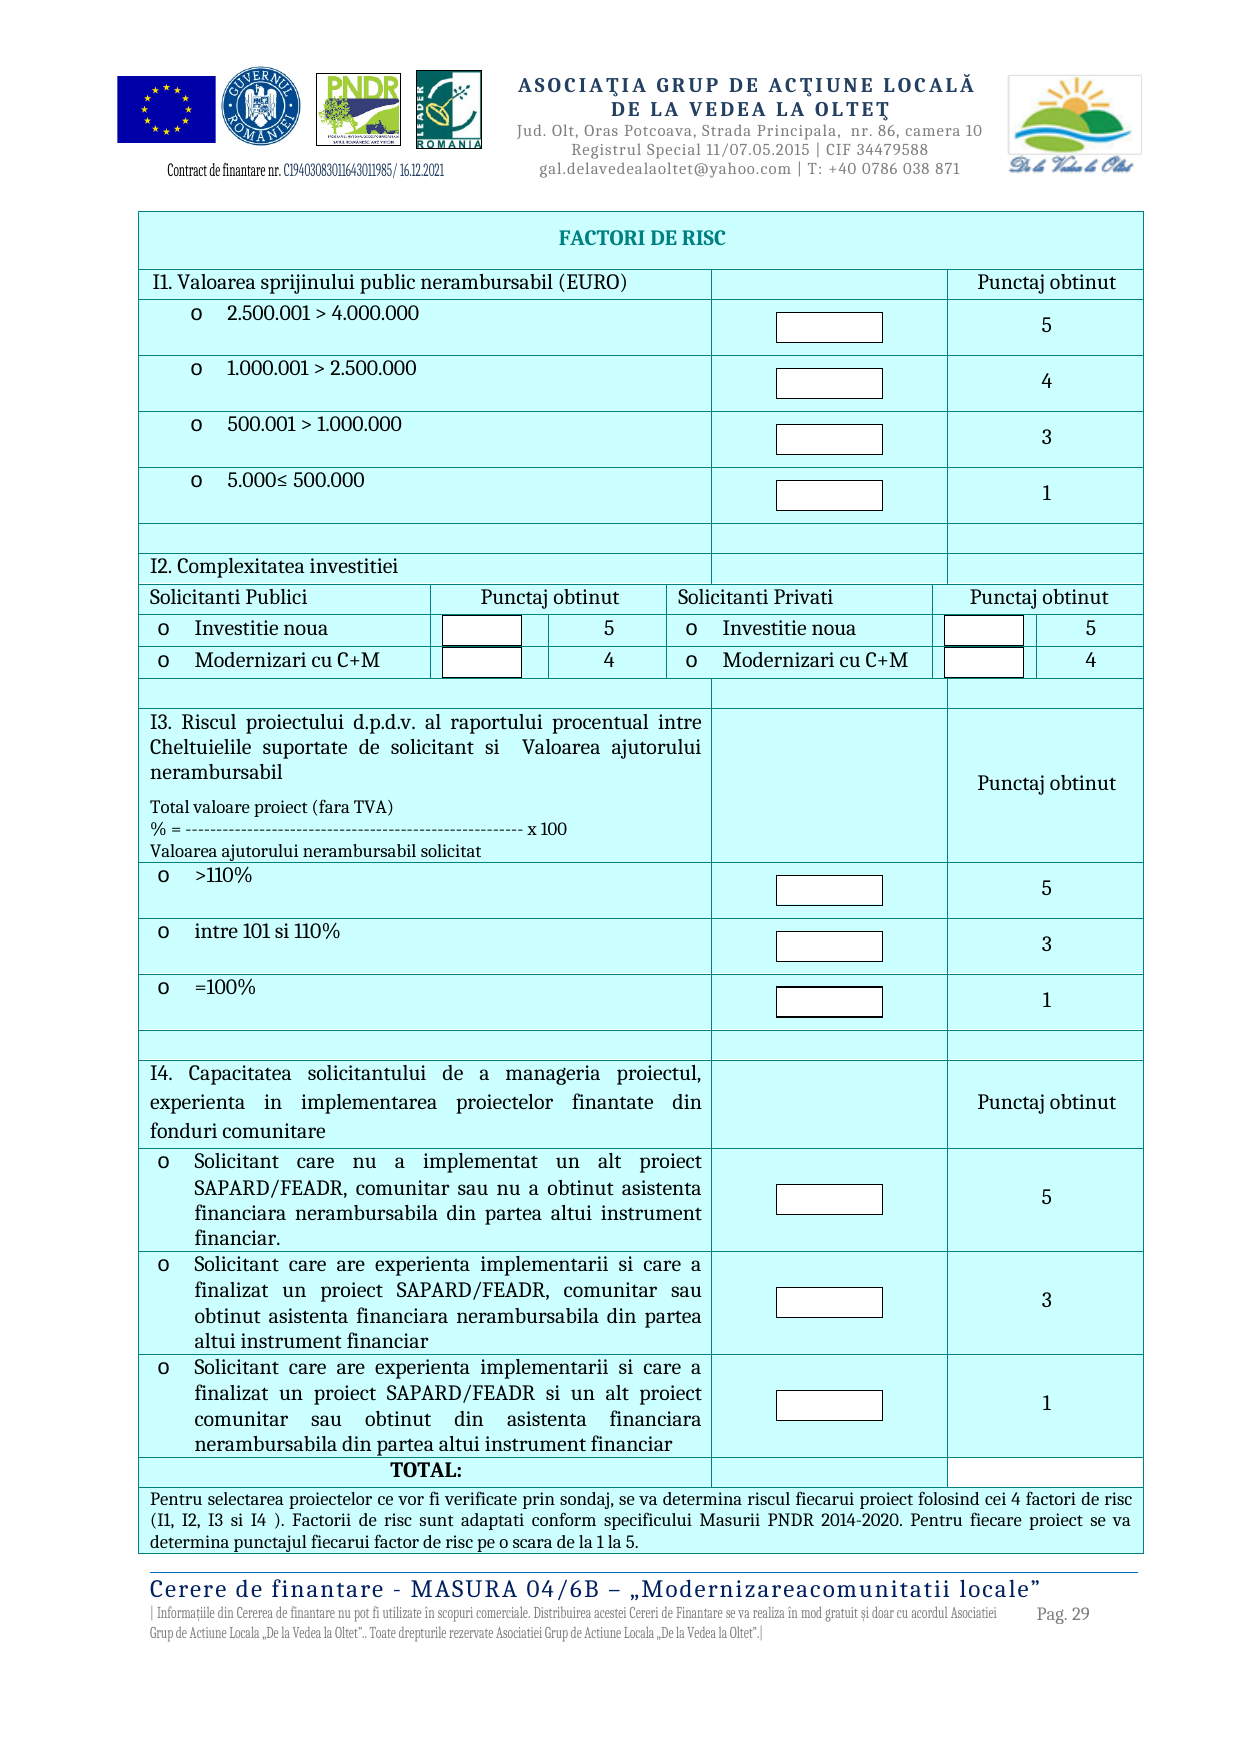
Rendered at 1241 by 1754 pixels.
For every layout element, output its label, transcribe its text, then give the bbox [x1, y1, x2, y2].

table_cell 5 [1037, 615, 1143, 646]
table_cell [712, 679, 947, 708]
table_cell I4. Capacitatea solicitantului de a manageria proiectul, experienta in implementarea proiectelor finantate din fonduri comunitare [139, 1061, 711, 1148]
table_cell Solicitant care are experienta implementarii si care a finalizat un proiect SAPARD/FEADR, comunitar sau obtinut asistenta financiara nerambursabila din partea altui instrument financiar [139, 1252, 711, 1354]
table_cell Pentru selectarea proiectelor ce vor fi verificate prin sondaj, se va determina riscul fiecarui proiect folosind cei 4 factori de risc (I1, I2, I3 si I4 ). Factorii de risc sunt adaptati conform specificului Masurii PNDR 2014-2020. Pentru fiecare proiect se va determina punctajul fiecarui factor de risc pe o scara de la 1 la 5. [139, 1488, 1143, 1553]
table_cell Solicitant care are experienta implementarii si care a finalizat un proiect SAPARD/FEADR si un alt proiect comunitar sau obtinut din asistenta financiara nerambursabila din partea altui instrument financiar [139, 1355, 711, 1457]
table_cell 1 [948, 1355, 1143, 1457]
table_cell [712, 1031, 947, 1059]
table_cell [139, 679, 711, 708]
table_cell =100% [139, 975, 711, 1029]
table_cell Investitie noua [667, 615, 932, 646]
table_cell [139, 1031, 711, 1059]
table_cell [139, 524, 711, 553]
table_cell [712, 554, 947, 583]
table_cell 5.000≤ 500.000 [139, 468, 711, 523]
table_cell [712, 356, 947, 411]
table_cell [712, 1252, 947, 1354]
table_cell [712, 709, 947, 862]
table_cell [712, 1061, 947, 1148]
table_cell 4 [948, 356, 1143, 411]
table_cell [1024, 647, 1036, 678]
table_cell [431, 615, 442, 646]
table_cell 2.500.001 > 4.000.000 [139, 300, 711, 355]
table_cell [948, 679, 1143, 708]
table_cell Punctaj obtinut [948, 1061, 1143, 1148]
table_cell [712, 468, 947, 523]
picture [220, 65, 301, 146]
table_cell [712, 1149, 947, 1251]
table_cell [948, 524, 1143, 553]
table_cell 5 [549, 615, 666, 646]
table_cell 5 [948, 1149, 1143, 1251]
table_cell Solicitanti Privati [667, 585, 932, 614]
table_cell Punctaj obtinut [431, 585, 666, 614]
table_cell 1 [948, 468, 1143, 523]
table_cell [712, 412, 947, 467]
picture [1000, 69, 1151, 178]
table_cell Punctaj obtinut [948, 709, 1143, 862]
table_cell [712, 1458, 947, 1487]
table_cell Investitie noua [139, 615, 430, 646]
table_cell Solicitant care nu a implementat un alt proiect SAPARD/FEADR, comunitar sau nu a obtinut asistenta financiara nerambursabila din partea altui instrument financiar. [139, 1149, 711, 1251]
table_cell 5 [948, 300, 1143, 355]
table_cell [712, 1355, 947, 1457]
table_cell Solicitanti Publici [139, 585, 430, 614]
table_cell intre 101 si 110% [139, 919, 711, 973]
table_cell TOTAL: [139, 1458, 711, 1487]
table_cell Modernizari cu C+M [667, 647, 932, 678]
table_cell [712, 270, 947, 299]
table_cell [948, 554, 1143, 583]
table_cell I2. Complexitatea investitiei [139, 554, 711, 583]
table_cell [712, 300, 947, 355]
table_header FACTORI DE RISC [139, 212, 1143, 269]
table_cell I1. Valoarea sprijinului public nerambursabil (EURO) [139, 270, 711, 299]
table_cell [1024, 615, 1036, 646]
table_cell [712, 919, 947, 973]
table_cell Modernizari cu C+M [139, 647, 430, 678]
table_cell 3 [948, 919, 1143, 973]
table_cell [712, 863, 947, 918]
table_cell [431, 647, 442, 678]
table_cell 4 [549, 647, 666, 678]
table_cell [522, 647, 548, 678]
table_cell [933, 647, 944, 678]
table_cell 1.000.001 > 2.500.000 [139, 356, 711, 411]
table_cell [948, 1458, 1143, 1487]
table_cell 5 [948, 863, 1143, 918]
table_cell [712, 524, 947, 553]
table_cell [712, 975, 947, 1029]
table_cell >110% [139, 863, 711, 918]
table_cell I3. Riscul proiectului d.p.d.v. al raportului procentual intre Cheltuielile suportate de solicitant si Valoarea ajutorului nerambursabil Total valoare proiect (fara TVA) % = ------------------------------------------------------- x 100 Valoarea ajutorului nerambursabil solicitat [139, 709, 711, 862]
table_cell 4 [1037, 647, 1143, 678]
picture [317, 74, 400, 145]
table_cell 3 [948, 412, 1143, 467]
table_cell 1 [948, 975, 1143, 1029]
table_cell 500.001 > 1.000.000 [139, 412, 711, 467]
table_cell 3 [948, 1252, 1143, 1354]
table_cell Punctaj obtinut [948, 270, 1143, 299]
table_cell [522, 615, 548, 646]
table_cell Punctaj obtinut [933, 585, 1143, 614]
picture [417, 71, 481, 148]
table_cell [933, 615, 944, 646]
table_cell [948, 1031, 1143, 1059]
